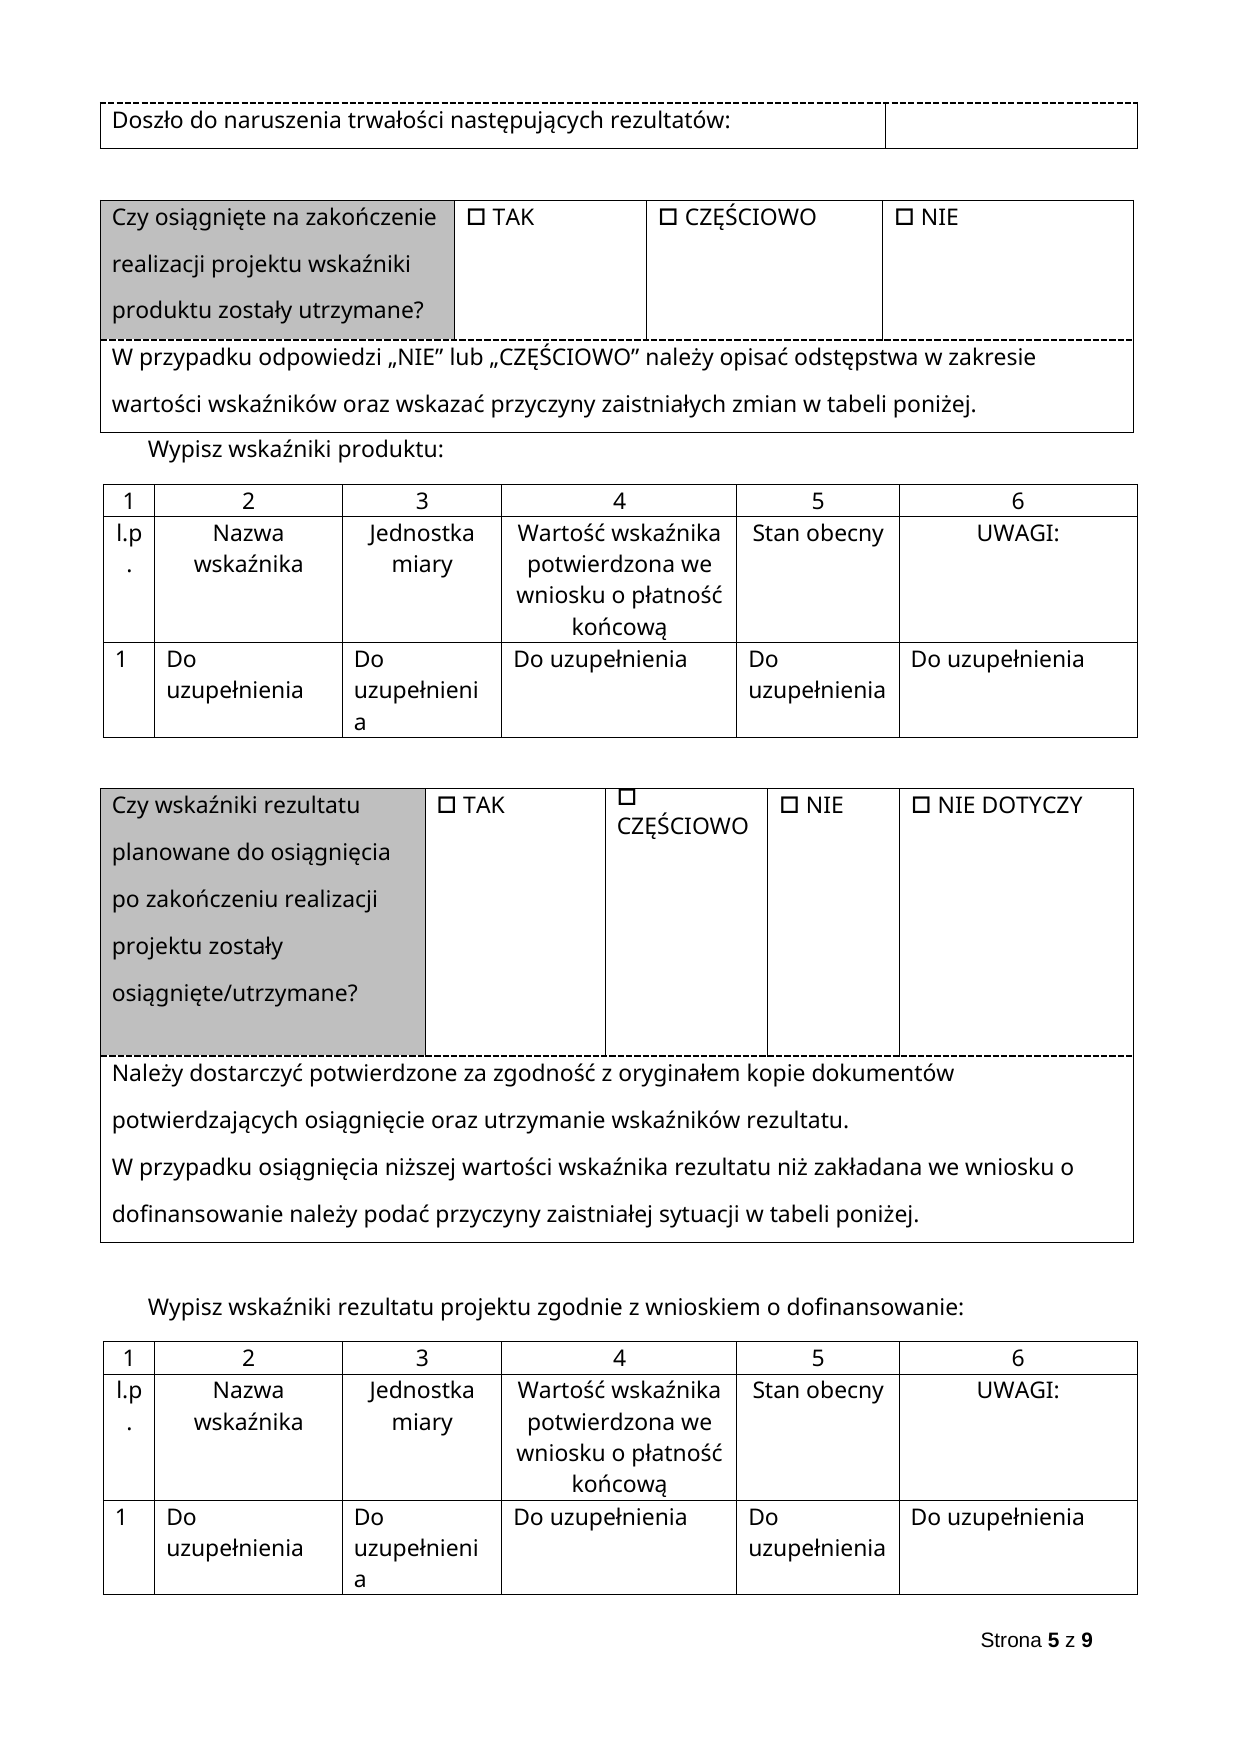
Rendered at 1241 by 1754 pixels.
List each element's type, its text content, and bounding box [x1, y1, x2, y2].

table_cell Nazwa wskaźnika [155, 1375, 342, 1499]
table_cell Do uzupełnienia [155, 643, 342, 737]
table_cell UWAGI: [900, 517, 1137, 642]
table_cell Do uzupełnienia [343, 1501, 501, 1594]
table_header 1 [104, 485, 154, 516]
table_header 2 [155, 485, 342, 516]
table_header 1 [104, 1342, 154, 1373]
table_cell 1 [104, 643, 154, 737]
table_cell Stan obecny [737, 1375, 899, 1499]
table_cell Do uzupełnienia [502, 1501, 736, 1594]
table_header 6 [900, 485, 1137, 516]
table_cell Do uzupełnienia [737, 1501, 899, 1594]
table_cell Wartość wskaźnika potwierdzona we wniosku o płatność końcową [502, 517, 736, 642]
table_header 3 [343, 1342, 501, 1373]
table_cell [886, 102, 1137, 148]
table_header CZĘŚCIOWO [647, 201, 882, 339]
table_cell Do uzupełnienia [900, 1501, 1137, 1594]
text Wypisz wskaźniki rezultatu projektu zgodnie z wnioskiem o dofinansowanie: [148, 1291, 1093, 1322]
table_header 3 [343, 485, 501, 516]
table_cell 1 [104, 1501, 154, 1594]
table_cell Stan obecny [737, 517, 899, 642]
table_cell Do uzupełnienia [900, 643, 1137, 737]
table_header NIE [768, 789, 899, 1055]
table_header TAK [426, 789, 605, 1055]
table_header 2 [155, 1342, 342, 1373]
table_header 4 [502, 485, 736, 516]
table_header 4 [502, 1342, 736, 1373]
table_cell UWAGI: [900, 1375, 1137, 1499]
table_cell Do uzupełnienia [737, 643, 899, 737]
table_header Czy osiągnięte na zakończenie realizacji projektu wskaźniki produktu zostały utrzymane? [101, 201, 454, 339]
table_cell Doszło do naruszenia trwałości następujących rezultatów: [101, 102, 885, 148]
table_header 5 [737, 1342, 899, 1373]
table_header 6 [900, 1342, 1137, 1373]
table_header NIE [883, 201, 1133, 339]
table_cell W przypadku odpowiedzi „NIE” lub „CZĘŚCIOWO” należy opisać odstępstwa w zakresie wartości wskaźników oraz wskazać przyczyny zaistniałych zmian w tabeli poniżej. [101, 339, 1133, 432]
table_header TAK [455, 201, 646, 339]
table_cell l.p. [104, 517, 154, 642]
table_cell Do uzupełnienia [155, 1501, 342, 1594]
table_header 5 [737, 485, 899, 516]
table_header CZĘŚCIOWO [606, 789, 767, 1055]
table_cell Nazwa wskaźnika [155, 517, 342, 642]
table_cell Do uzupełnienia [343, 643, 501, 737]
table_header NIE DOTYCZY [900, 789, 1133, 1055]
table_cell l.p. [104, 1375, 154, 1499]
table_cell Do uzupełnienia [502, 643, 736, 737]
table_header Czy wskaźniki rezultatu planowane do osiągnięcia po zakończeniu realizacji projektu zostały osiągnięte/utrzymane? [101, 789, 425, 1055]
table_cell Należy dostarczyć potwierdzone za zgodność z oryginałem kopie dokumentów potwierdzających osiągnięcie oraz utrzymanie wskaźników rezultatu. W przypadku osiągnięcia niższej wartości wskaźnika rezultatu niż zakładana we wniosku o dofinansowanie należy podać przyczyny zaistniałej sytuacji w tabeli poniżej. [101, 1055, 1133, 1242]
table_cell Wartość wskaźnika potwierdzona we wniosku o płatność końcową [502, 1375, 736, 1499]
table_cell Jednostka miary [343, 1375, 501, 1499]
table_cell Jednostka miary [343, 517, 501, 642]
text Wypisz wskaźniki produktu: [148, 433, 1093, 464]
